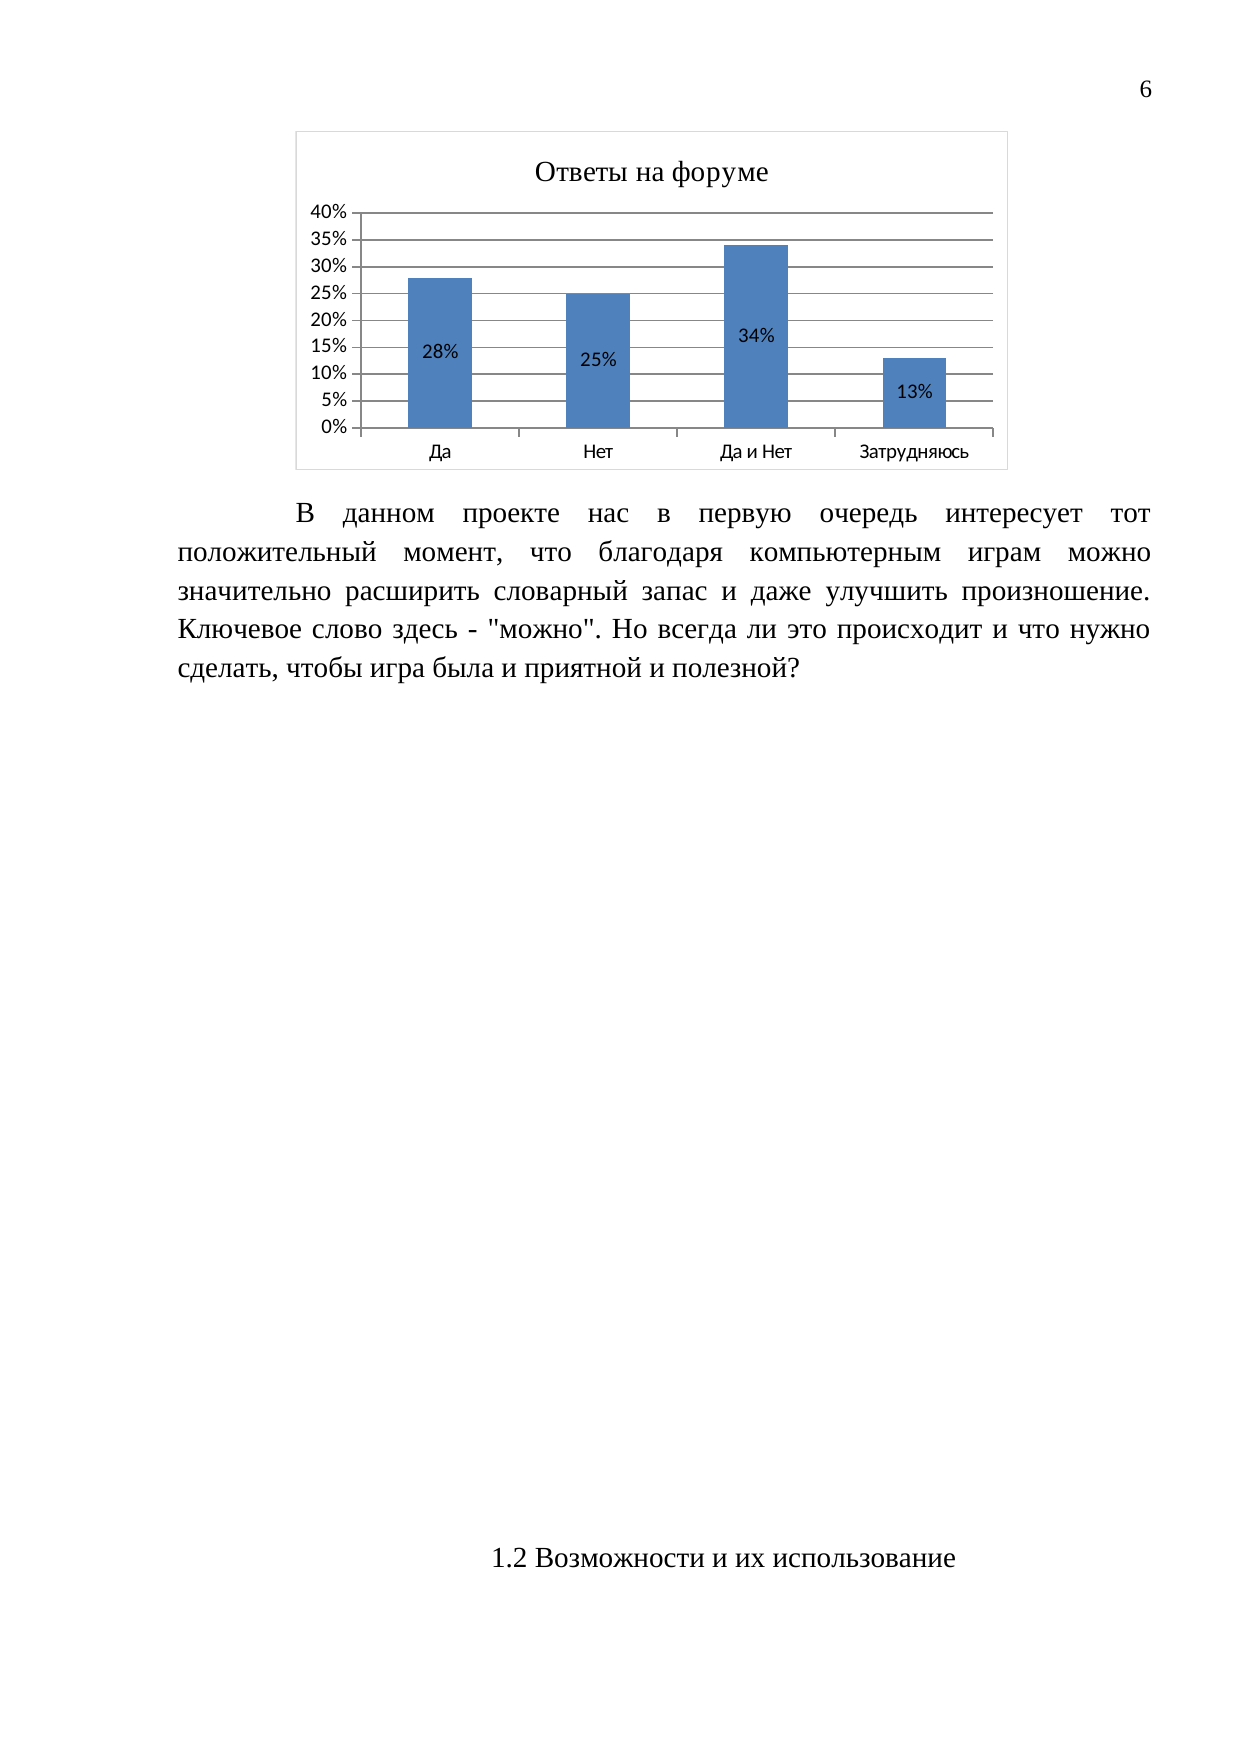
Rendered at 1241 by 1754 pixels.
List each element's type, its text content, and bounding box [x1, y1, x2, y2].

text В данном проекте нас в первую очередь интересует тот положительный момент, что благодаря компьютерным играм можно значительно расширить словарный запас и даже улучшить произношение. Ключевое слово здесь - "можно". Но всегда ли это происходит и что нужно сделать, чтобы игра была и приятной и полезной? [177, 496, 1152, 683]
text 1.2 Возможности и их использование [177, 1540, 1152, 1574]
